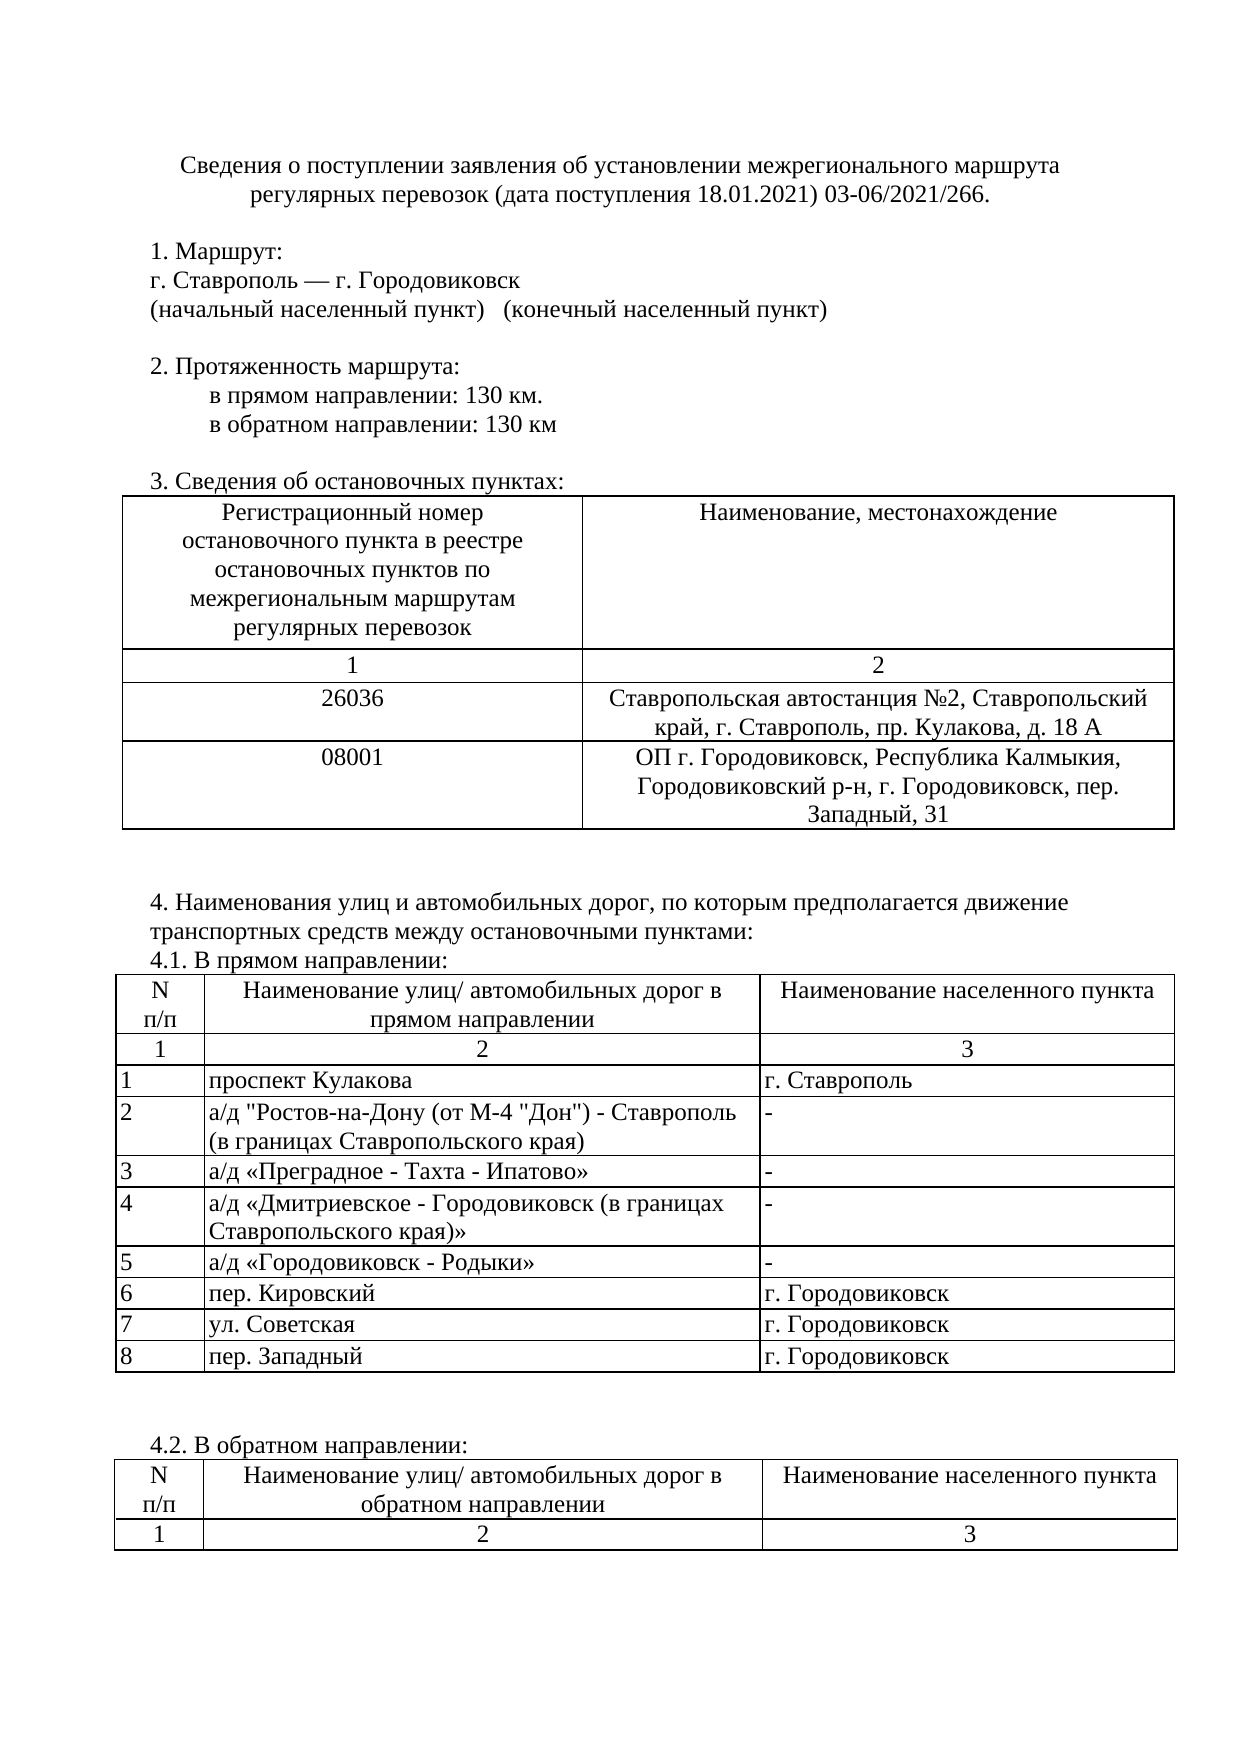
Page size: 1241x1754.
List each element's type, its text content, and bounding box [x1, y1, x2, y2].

table_cell пер. Западный [205, 1341, 759, 1371]
table_cell проспект Кулакова [205, 1066, 759, 1096]
text (начальный населенный пункт) (конечный населенный пункт) [150, 294, 1090, 322]
table_cell - [761, 1247, 1174, 1277]
table_header N п/п [117, 975, 204, 1033]
table_cell а/д «Дмитриевское - Городовиковск (в границах Ставропольского края)» [205, 1188, 759, 1245]
table_cell 4 [117, 1188, 204, 1245]
table_cell 1 [115, 1519, 203, 1549]
table_cell 2 [117, 1097, 204, 1154]
table_cell ул. Советская [205, 1310, 759, 1339]
text Сведения о поступлении заявления об установлении межрегионального маршрута регулярных перевозок (дата поступления 18.01.2021) 03-06/2021/266. [150, 150, 1090, 207]
text 3. Сведения об остановочных пунктах: [150, 466, 1090, 495]
table_header Наименование улиц/ автомобильных дорог в обратном направлении [204, 1460, 762, 1518]
table_cell г. Городовиковск [761, 1278, 1174, 1308]
table_cell - [761, 1097, 1174, 1154]
table_cell а/д "Ростов-на-Дону (от М-4 "Дон") - Ставрополь (в границах Ставропольского края) [205, 1097, 759, 1154]
text 4.1. В прямом направлении: [150, 945, 1090, 973]
table_cell 1 [117, 1034, 204, 1064]
table_cell 2 [583, 650, 1173, 681]
table_cell - [761, 1156, 1174, 1186]
table_cell а/д «Преградное - Тахта - Ипатово» [205, 1156, 759, 1186]
text 4.2. В обратном направлении: [150, 1430, 1090, 1459]
table_cell - [761, 1188, 1174, 1245]
text 1. Маршрут: [150, 236, 1090, 265]
table_cell г. Ставрополь [761, 1066, 1174, 1096]
table_cell 7 [117, 1310, 204, 1339]
table_cell Ставропольская автостанция №2, Ставропольский край, г. Ставрополь, пр. Кулакова, д. 18 А [583, 683, 1173, 740]
table_cell 6 [117, 1278, 204, 1308]
table_header Регистрационный номер остановочного пункта в реестре остановочных пунктов по межрегиональным маршрутам регулярных перевозок [123, 497, 582, 648]
table_cell 08001 [123, 742, 582, 828]
text г. Ставрополь — г. Городовиковск [150, 265, 1090, 294]
text в обратном направлении: 130 км [150, 409, 1090, 437]
table_header Наименование населенного пункта [763, 1460, 1177, 1518]
table_cell 1 [117, 1066, 204, 1096]
text 2. Протяженность маршрута: [150, 351, 1090, 380]
table_cell 3 [761, 1034, 1174, 1064]
table_cell г. Городовиковск [761, 1341, 1174, 1371]
table_cell а/д «Городовиковск - Родыки» [205, 1247, 759, 1277]
table_header Наименование улиц/ автомобильных дорог в прямом направлении [205, 975, 759, 1033]
table_cell 1 [123, 650, 582, 681]
text в прямом направлении: 130 км. [150, 380, 1090, 409]
table_cell 2 [204, 1520, 762, 1549]
table_cell 2 [205, 1034, 759, 1064]
table_header Наименование населенного пункта [761, 975, 1174, 1033]
table_cell г. Городовиковск [761, 1310, 1174, 1339]
table_cell 8 [117, 1341, 204, 1371]
table_cell 3 [117, 1156, 204, 1186]
text 4. Наименования улиц и автомобильных дорог, по которым предполагается движение транспортных средств между остановочными пунктами: [150, 887, 1090, 945]
table_cell 5 [117, 1247, 204, 1277]
table_cell ОП г. Городовиковск, Республика Калмыкия, Городовиковский р-н, г. Городовиковск, пер. Западный, 31 [583, 742, 1173, 828]
table_cell 3 [763, 1518, 1177, 1549]
table_cell 26036 [123, 683, 582, 740]
table_header N п/п [115, 1460, 203, 1518]
table_cell пер. Кировский [205, 1278, 759, 1308]
table_header Наименование, местонахождение [583, 497, 1173, 648]
